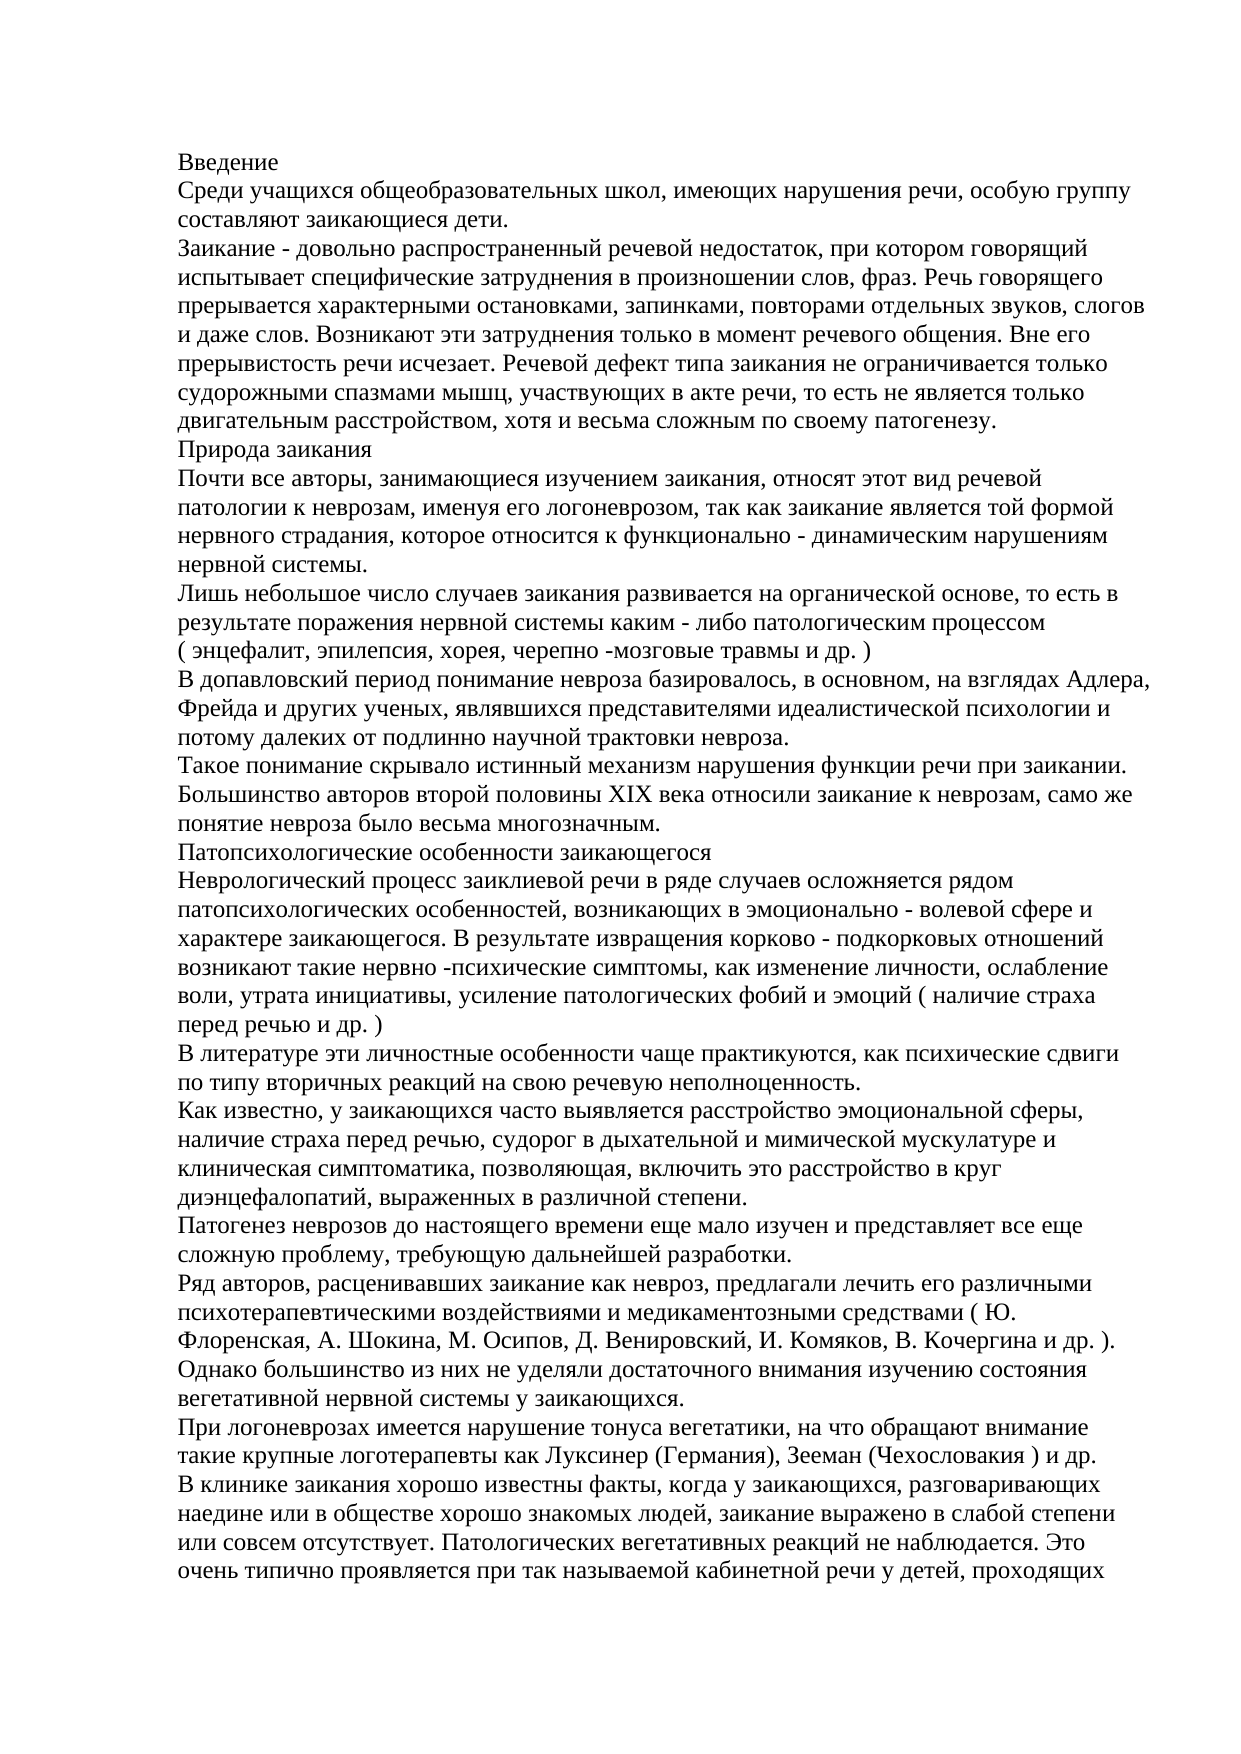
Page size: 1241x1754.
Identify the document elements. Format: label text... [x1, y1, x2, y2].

text Большинство авторов второй половины XIX века относили заикание к неврозам, само же понятие невроза было весьма многозначным. [177, 779, 1152, 837]
text Введение [177, 147, 1152, 176]
text Патопсихологические особенности заикающегося [177, 837, 1152, 866]
text При логоневрозах имеется нарушение тонуса вегетатики, на что обращают внимание такие крупные логотерапевты как Луксинер (Германия), Зееман (Чехословакия ) и др. [177, 1412, 1152, 1469]
text Патогенез неврозов до настоящего времени еще мало изучен и представляет все еще сложную проблему, требующую дальнейшей разработки. [177, 1211, 1152, 1268]
text В литературе эти личностные особенности чаще практикуются, как психические сдвиги по типу вторичных реакций на свою речевую неполноценность. [177, 1038, 1152, 1096]
text Почти все авторы, занимающиеся изучением заикания, относят этот вид речевой патологии к неврозам, именуя его логоневрозом, так как заикание является той формой нервного страдания, которое относится к функционально - динамическим нарушениям нервной системы. [177, 463, 1152, 578]
text Лишь небольшое число случаев заикания развивается на органической основе, то есть в результате поражения нервной системы каким - либо патологическим процессом ( энцефалит, эпилепсия, хорея, черепно -мозговые травмы и др. ) [177, 578, 1152, 664]
text В допавловский период понимание невроза базировалось, в основном, на взглядах Адлера, Фрейда и других ученых, являвшихся представителями идеалистической психологии и потому далеких от подлинно научной трактовки невроза. [177, 664, 1152, 751]
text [177, 1469, 1152, 1584]
text Неврологический процесс заиклиевой речи в ряде случаев осложняется рядом патопсихологических особенностей, возникающих в эмоционально - волевой сфере и характере заикающегося. В результате извращения корково - подкорковых отношений возникают такие нервно -психические симптомы, как изменение личности, ослабление воли, утрата инициативы, усиление патологических фобий и эмоций ( наличие страха перед речью и др. ) [177, 866, 1152, 1038]
text Заикание - довольно распространенный речевой недостаток, при котором говорящий испытывает специфические затруднения в произношении слов, фраз. Речь говорящего прерывается характерными остановками, запинками, повторами отдельных звуков, слогов и даже слов. Возникают эти затруднения только в момент речевого общения. Вне его прерывистость речи исчезает. Речевой дефект типа заикания не ограничивается только судорожными спазмами мышц, участвующих в акте речи, то есть не является только двигательным расстройством, хотя и весьма сложным по своему патогенезу. [177, 233, 1152, 434]
text Такое понимание скрывало истинный механизм нарушения функции речи при заикании. [177, 751, 1152, 779]
text Как известно, у заикающихся часто выявляется расстройство эмоциональной сферы, наличие страха перед речью, судорог в дыхательной и мимической мускулатуре и клиническая симптоматика, позволяющая, включить это расстройство в круг диэнцефалопатий, выраженных в различной степени. [177, 1096, 1152, 1211]
text Среди учащихся общеобразовательных школ, имеющих нарушения речи, особую группу составляют заикающиеся дети. [177, 176, 1152, 233]
text Природа заикания [177, 434, 1152, 463]
text Ряд авторов, расценивавших заикание как невроз, предлагали лечить его различными психотерапевтическими воздействиями и медикаментозными средствами ( Ю. Флоренская, А. Шокина, М. Осипов, Д. Венировский, И. Комяков, В. Кочергина и др. ). Однако большинство из них не уделяли достаточного внимания изучению состояния вегетативной нервной системы у заикающихся. [177, 1268, 1152, 1412]
